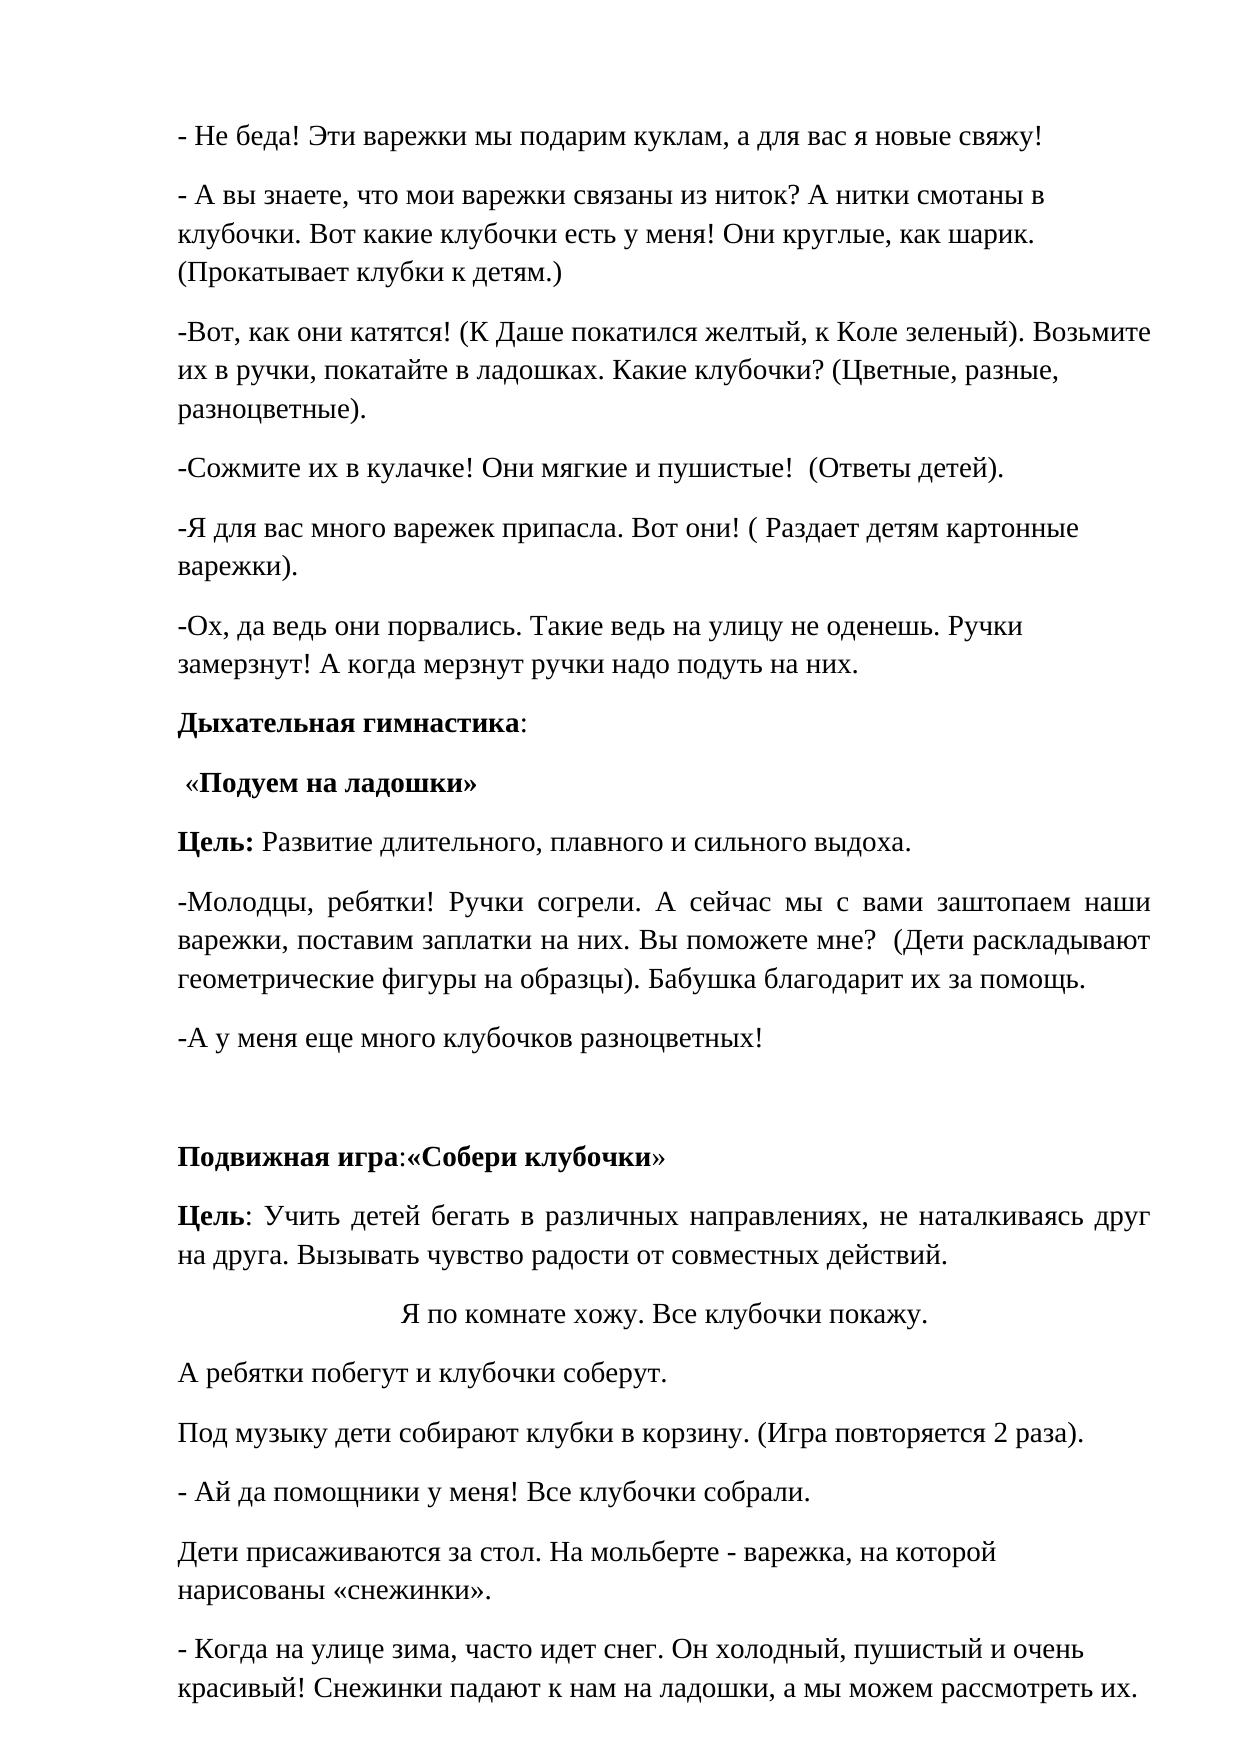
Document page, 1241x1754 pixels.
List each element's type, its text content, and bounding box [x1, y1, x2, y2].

text - Не беда! Эти варежки мы подарим куклам, а для вас я новые свяжу! [177, 118, 1152, 152]
text А ребятки побегут и клубочки соберут. [177, 1356, 1152, 1389]
text -Я для вас много варежек припасла. Вот они! ( Раздает детям картонные варежки). [177, 510, 1152, 582]
text -Молодцы, ребятки! Ручки согрели. А сейчас мы с вами заштопаем наши варежки, поставим заплатки на них. Вы поможете мне? (Дети раскладывают геометрические фигуры на образцы). Бабушка благодарит их за помощь. [177, 884, 1152, 994]
text Подвижная игра:«Собери клубочки» [177, 1139, 1152, 1172]
text -А у меня еще много клубочков разноцветных! [177, 1020, 1152, 1054]
text «Подуем на ладошки» [177, 765, 1152, 798]
text Я по комнате хожу. Все клубочки покажу. [177, 1296, 1152, 1330]
text - Ай да помощники у меня! Все клубочки собрали. [177, 1474, 1152, 1508]
text Дети присаживаются за стол. На мольберте - варежка, на которой нарисованы «снежинки». [177, 1534, 1152, 1606]
text -Сожмите их в кулачке! Они мягкие и пушистые! (Ответы детей). [177, 450, 1152, 484]
text -Ох, да ведь они порвались. Такие ведь на улицу не оденешь. Ручки замерзнут! А когда мерзнут ручки надо подуть на них. [177, 608, 1152, 680]
text Цель: Развитие длительного, плавного и сильного выдоха. [177, 824, 1152, 858]
text -Вот, как они катятся! (К Даше покатился желтый, к Коле зеленый). Возьмите их в ручки, покатайте в ладошках. Какие клубочки? (Цветные, разные, разноцветные). [177, 314, 1152, 424]
text - А вы знаете, что мои варежки связаны из ниток? А нитки смотаны в клубочки. Вот какие клубочки есть у меня! Они круглые, как шарик. (Прокатывает клубки к детям.) [177, 177, 1152, 288]
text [177, 1632, 1152, 1704]
text Цель: Учить детей бегать в различных направлениях, не наталкиваясь друг на друга. Вызывать чувство радости от совместных действий. [177, 1198, 1152, 1270]
text Под музыку дети собирают клубки в корзину. (Игра повторяется 2 раза). [177, 1415, 1152, 1448]
text Дыхательная гимнастика: [177, 706, 1152, 739]
